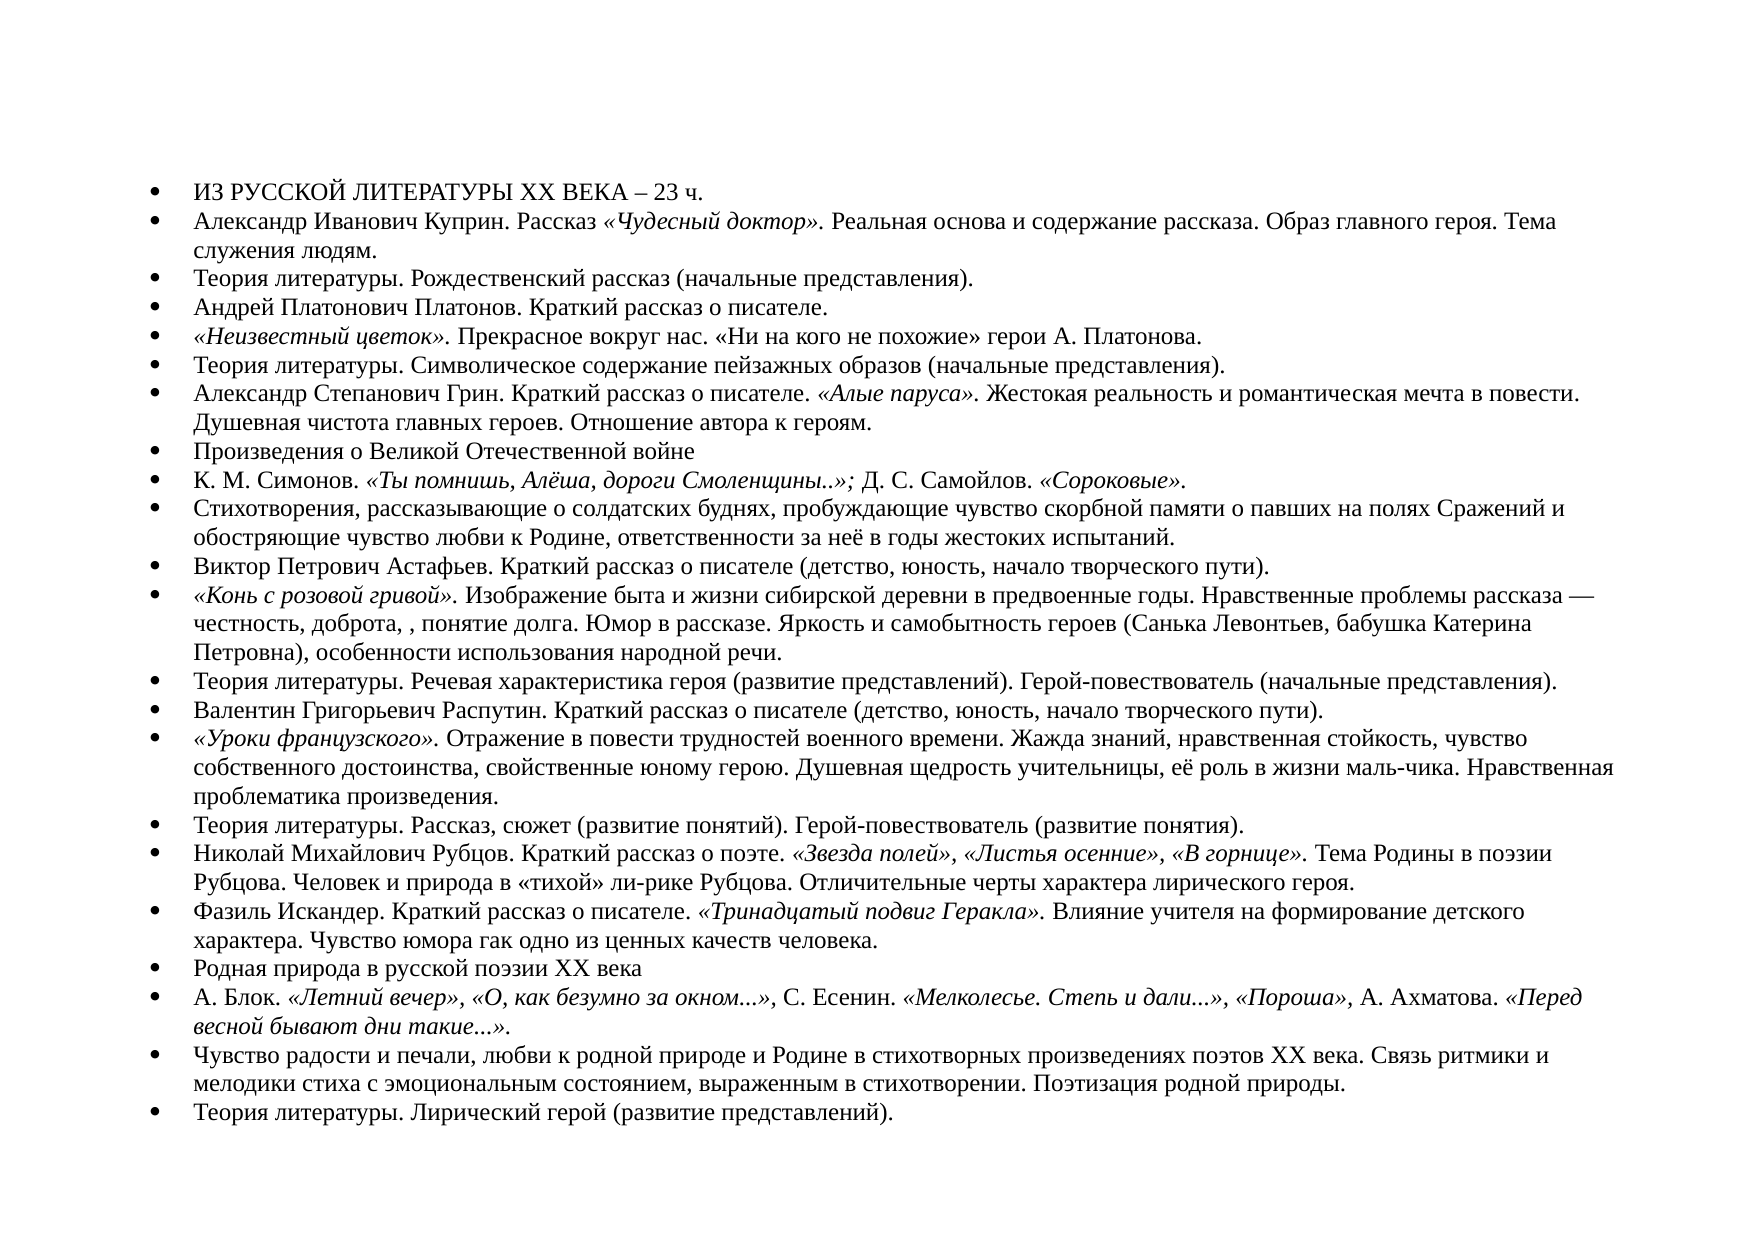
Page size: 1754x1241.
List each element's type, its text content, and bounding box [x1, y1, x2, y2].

list Валентин Григорьевич Распутин. Краткий рассказ о писателе (детство, юность, начало творческого пути). [156, 695, 1636, 723]
list Родная природа в русской поэзии XX века [156, 953, 1636, 982]
list Фазиль Искандер. Краткий рассказ о писателе. «Тринадцатый подвиг Геракла». Влияние учителя на формирование детского характера. Чувство юмора гак одно из ценных качеств человека. [156, 896, 1636, 953]
list Александр Степанович Грин. Краткий рассказ о писателе. «Алые паруса». Жестокая реальность и романтическая мечта в повести. Душевная чистота главных героев. Отношение автора к героям. [156, 378, 1636, 436]
list Теория литературы. Рассказ, сюжет (развитие понятий). Герой-повествователь (развитие понятия). [156, 810, 1636, 838]
list «Конь с розовой гривой». Изображение быта и жизни сибирской деревни в предвоенные годы. Нравственные проблемы рассказа — честность, доброта, , понятие долга. Юмор в рассказе. Яркость и самобытность героев (Санька Левонтьев, бабушка Катерина Петровна), особенности использования народной речи. [156, 580, 1636, 666]
list Произведения о Великой Отечественной войне [156, 436, 1636, 465]
list Теория литературы. Рождественский рассказ (начальные представления). [156, 263, 1636, 292]
list Александр Иванович Куприн. Рассказ «Чудесный доктор». Реальная основа и содержание рассказа. Образ главного героя. Тема служения людям. [156, 206, 1636, 263]
list Теория литературы. Речевая характеристика героя (развитие представлений). Герой-повествователь (начальные представления). [156, 666, 1636, 695]
list К. М. Симонов. «Ты помнишь, Алёша, дороги Смоленщины..»; Д. С. Самойлов. «Сороковые». [156, 465, 1636, 493]
list «Неизвестный цветок». Прекрасное вокруг нас. «Ни на кого не похожие» герои А. Платонова. [156, 321, 1636, 350]
list Андрей Платонович Платонов. Краткий рассказ о писателе. [156, 292, 1636, 321]
list Стихотворения, рассказывающие о солдатских буднях, пробуждающие чувство скорбной памяти о павших на полях Сражений и обостряющие чувство любви к Родине, ответственности за неё в годы жестоких испытаний. [156, 493, 1636, 551]
list Виктор Петрович Астафьев. Краткий рассказ о писателе (детство, юность, начало творческого пути). [156, 551, 1636, 580]
list Чувство радости и печали, любви к родной природе и Родине в стихотворных произведениях поэтов XX века. Связь ритмики и мелодики стиха с эмоциональным состоянием, выраженным в стихотворении. Поэтизация родной природы. [156, 1040, 1636, 1097]
list ИЗ РУССКОЙ ЛИТЕРАТУРЫ XX ВЕКА – 23 ч. [156, 177, 1636, 206]
list А. Блок. «Летний вечер», «О, как безумно за окном...», С. Есенин. «Мелколесье. Степь и дали...», «Пороша», А. Ахматова. «Перед весной бывают дни такие...». [156, 982, 1636, 1040]
list Теория литературы. Лирический герой (развитие представлений). [156, 1097, 1636, 1126]
list Николай Михайлович Рубцов. Краткий рассказ о поэте. «Звезда полей», «Листья осенние», «В горнице». Тема Родины в поэзии Рубцова. Человек и природа в «тихой» ли-рике Рубцова. Отличительные черты характера лирического героя. [156, 838, 1636, 896]
list «Уроки французского». Отражение в повести трудностей военного времени. Жажда знаний, нравственная стойкость, чувство собственного достоинства, свойственные юному герою. Душевная щедрость учительницы, её роль в жизни маль-чика. Нравственная проблематика произведения. [156, 723, 1636, 810]
list Теория литературы. Символическое содержание пейзажных образов (начальные представления). [156, 350, 1636, 378]
